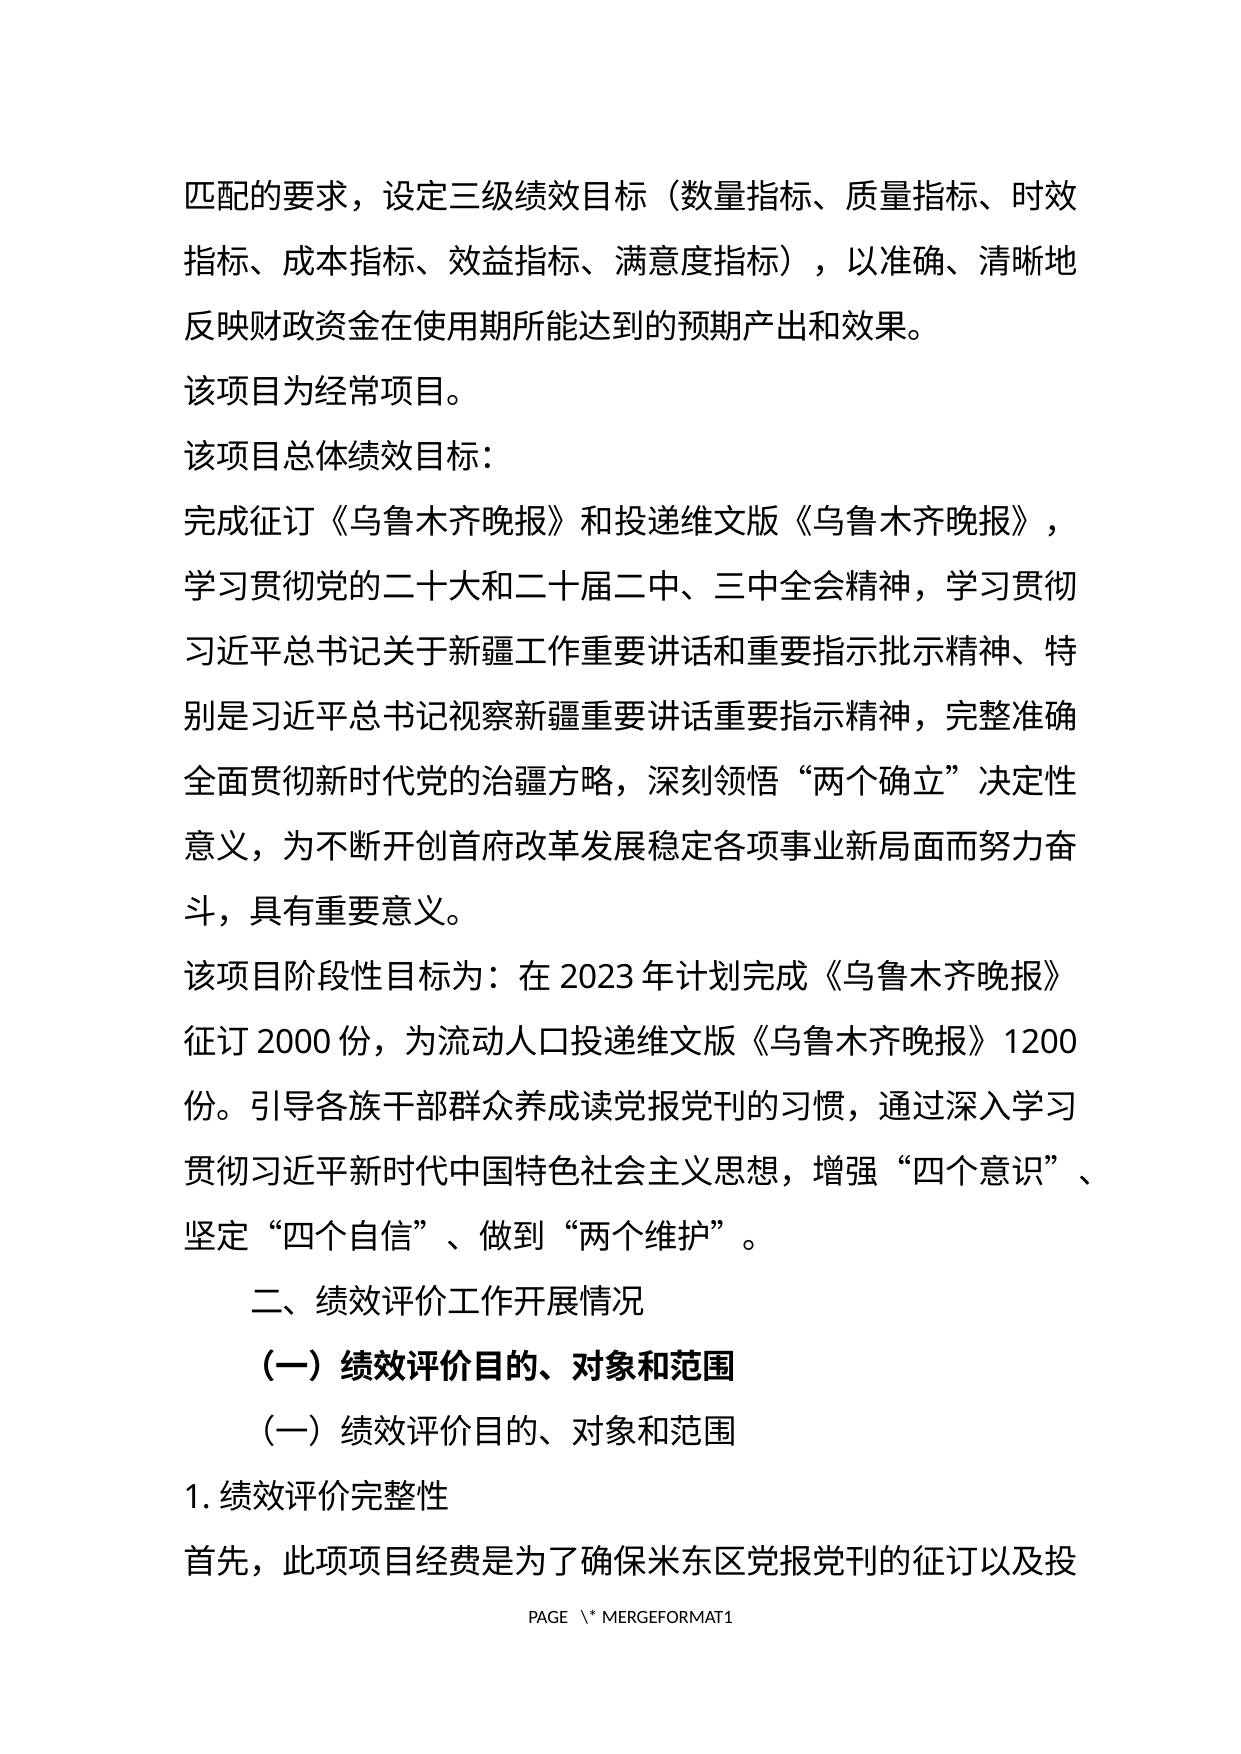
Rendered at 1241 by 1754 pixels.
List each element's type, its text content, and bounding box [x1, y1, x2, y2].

text 二、绩效评价工作开展情况 [183, 1267, 1078, 1332]
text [183, 1397, 1078, 1592]
text （一）绩效评价目的、对象和范围 [183, 1332, 1078, 1397]
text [183, 162, 1078, 1267]
